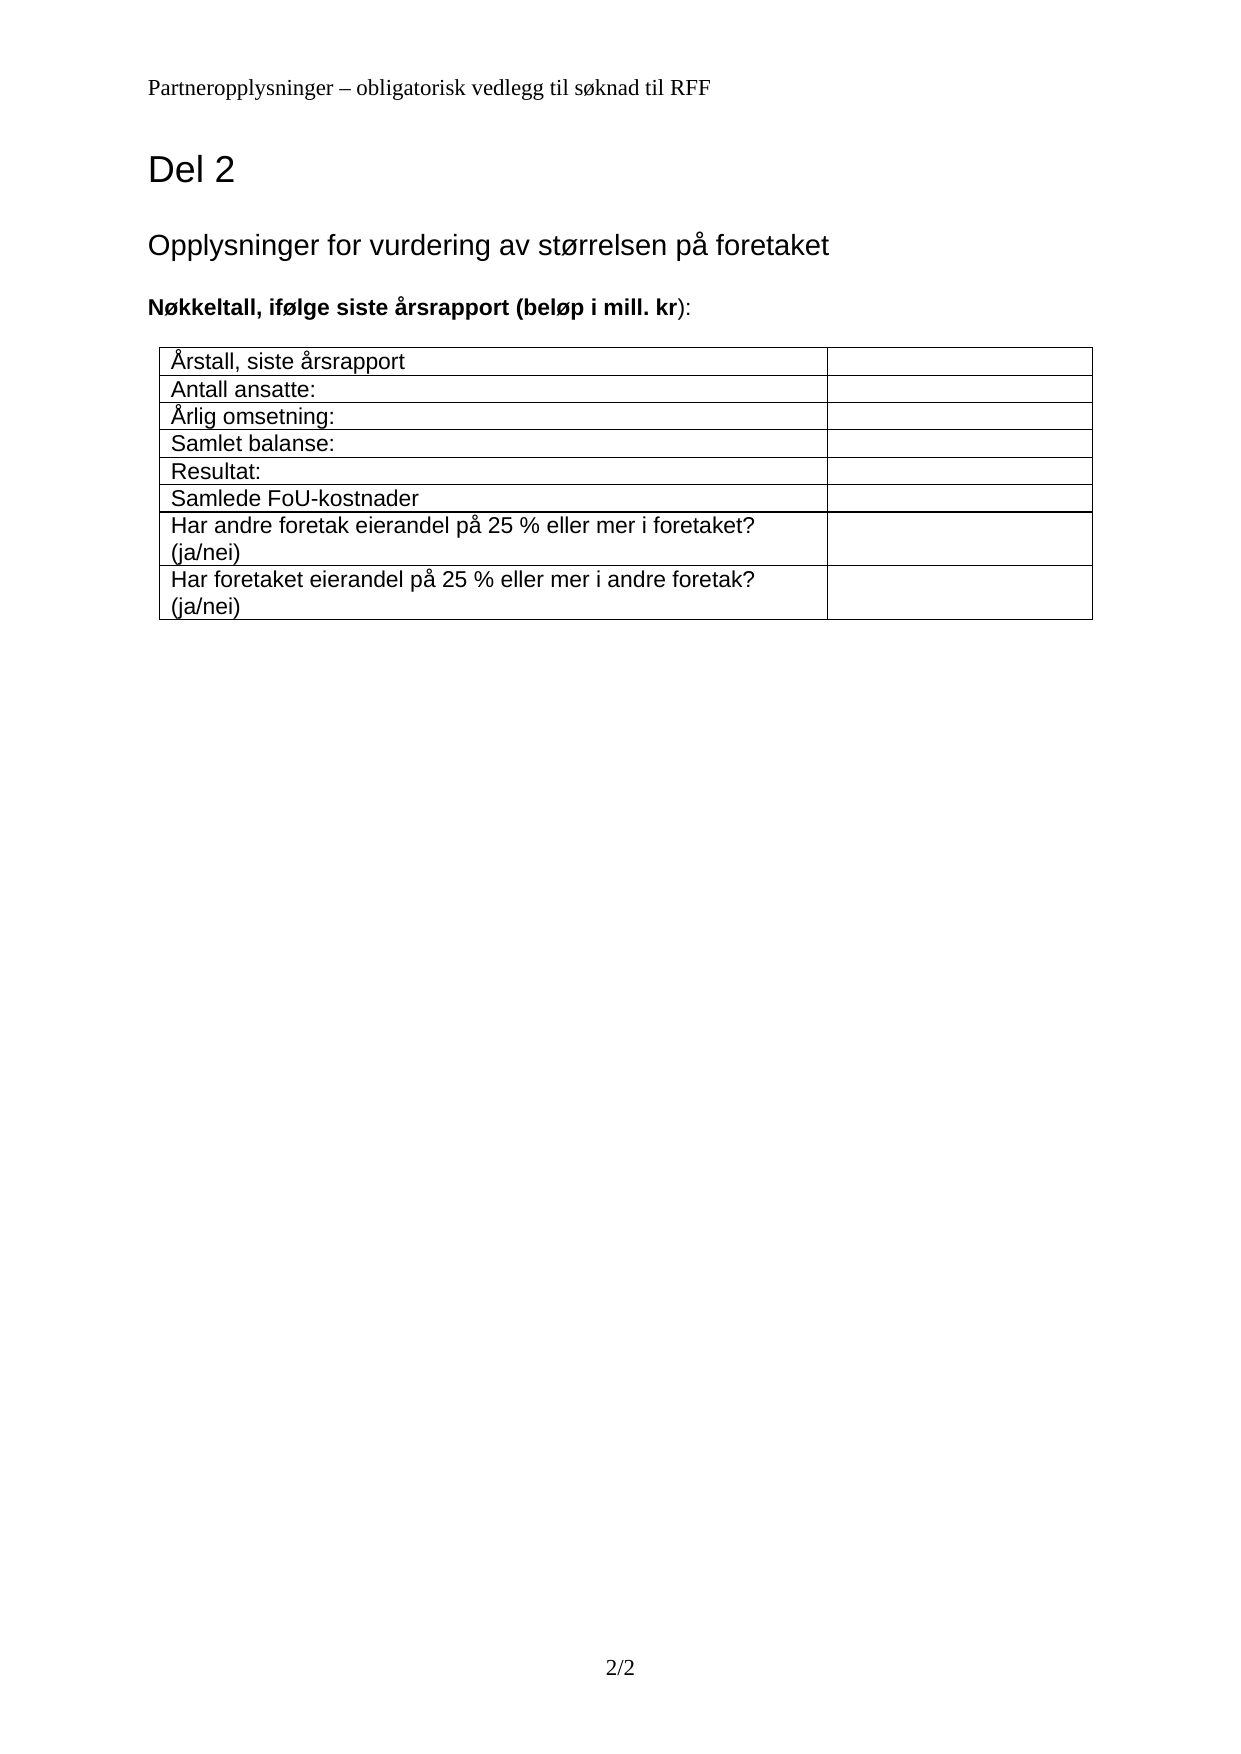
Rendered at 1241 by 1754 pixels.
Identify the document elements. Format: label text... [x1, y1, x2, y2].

subtitle Opplysninger for vurdering av størrelsen på foretaket [148, 228, 1093, 262]
table_cell [828, 513, 1092, 565]
subtitle Del 2 [148, 148, 1093, 191]
table_cell [828, 430, 1092, 457]
table_cell Antall ansatte: [160, 376, 827, 402]
table_cell Samlet balanse: [160, 430, 827, 457]
table_cell Årlig omsetning: [160, 403, 827, 429]
table_cell [828, 376, 1092, 402]
table_cell Har foretaket eierandel på 25 % eller mer i andre foretak? (ja/nei) [160, 566, 827, 619]
table_header [828, 348, 1092, 374]
table_cell [828, 403, 1092, 429]
table_cell [828, 485, 1092, 511]
table_cell Samlede FoU-kostnader [160, 485, 827, 511]
table_cell Resultat: [160, 458, 827, 484]
text Nøkkeltall, ifølge siste årsrapport (beløp i mill. kr): [148, 294, 1093, 321]
table_header Årstall, siste årsrapport [160, 348, 827, 374]
table_cell [828, 458, 1092, 484]
table_cell Har andre foretak eierandel på 25 % eller mer i foretaket? (ja/nei) [160, 513, 827, 565]
table_cell [828, 566, 1092, 619]
